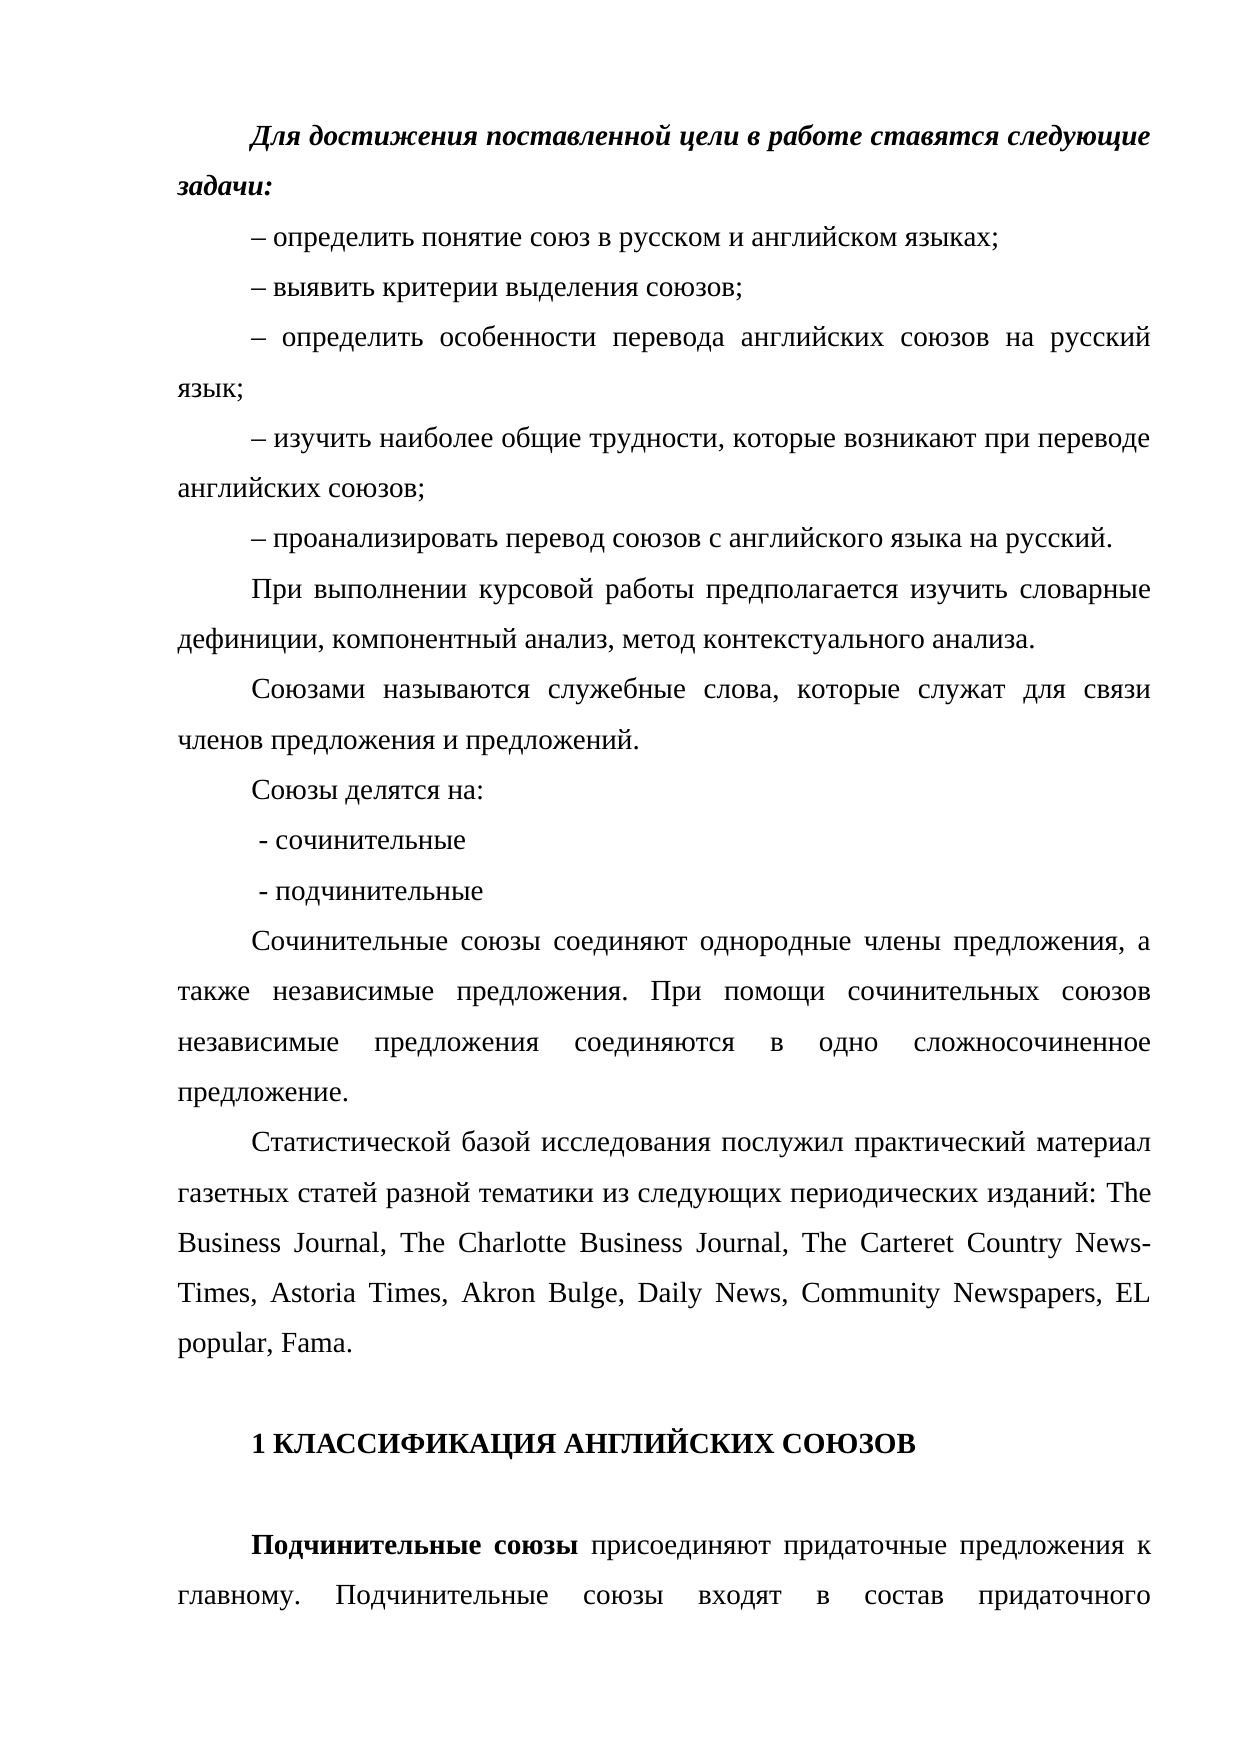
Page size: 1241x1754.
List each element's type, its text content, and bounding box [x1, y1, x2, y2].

text - подчинительные [177, 873, 1152, 906]
text 1 КЛАССИФИКАЦИЯ АНГЛИЙСКИХ СОЮЗОВ [177, 1426, 1152, 1460]
text Союзами называются служебные слова, которые служат для связи членов предложения и предложений. [177, 672, 1152, 755]
text Сочинительные союзы соединяют однородные члены предложения, а также независимые предложения. При помощи сочинительных союзов независимые предложения соединяются в одно сложносочиненное предложение. [177, 923, 1152, 1108]
text – определить особенности перевода английских союзов на русский язык; [177, 319, 1152, 403]
text – проанализировать перевод союзов с английского языка на русский. [177, 521, 1152, 554]
text – изучить наиболее общие трудности, которые возникают при переводе английских союзов; [177, 420, 1152, 504]
text - сочинительные [177, 822, 1152, 856]
text При выполнении курсовой работы предполагается изучить словарные дефиниции, компонентный анализ, метод контекстуального анализа. [177, 571, 1152, 655]
text – выявить критерии выделения союзов; [177, 269, 1152, 303]
text – определить понятие союз в русском и английском языках; [177, 219, 1152, 252]
text Для достижения поставленной цели в работе ставятся следующие задачи: [177, 118, 1152, 202]
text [177, 1527, 1152, 1611]
text Союзы делятся на: [177, 772, 1152, 806]
text Статистической базой исследования послужил практический материал газетных статей разной тематики из следующих периодических изданий: The Business Journal, The Charlotte Business Journal, The Carteret Country News-Times, Astoria Times, Akron Bulge, Daily News, Community Newspapers, EL popular, Fama. [177, 1124, 1152, 1359]
